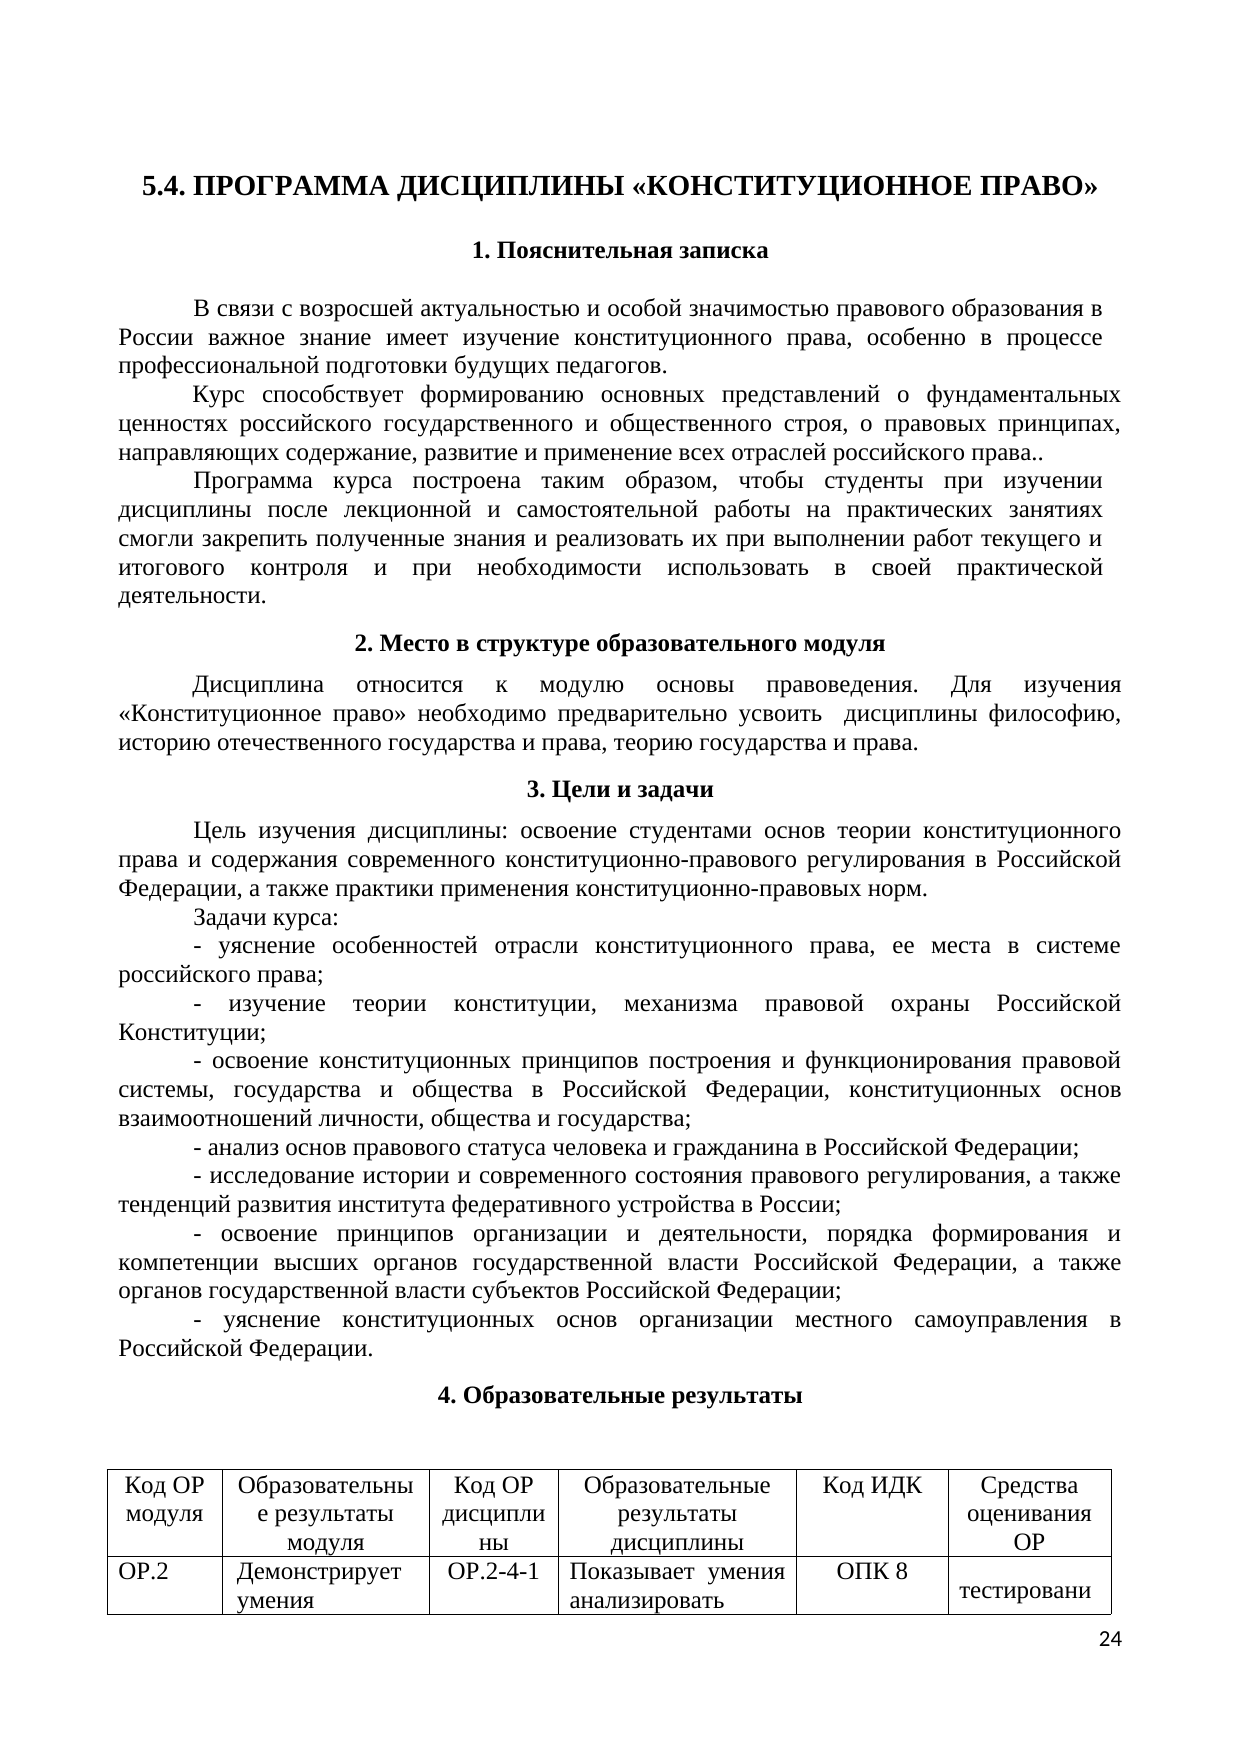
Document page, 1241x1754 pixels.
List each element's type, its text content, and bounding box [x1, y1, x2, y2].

text - исследование истории и современного состояния правового регулирования, а также тенденций развития института федеративного устройства в России; [118, 1160, 1122, 1218]
text Программа курса построена таким образом, чтобы студенты при изучении дисциплины после лекционной и самостоятельной работы на практических занятиях смогли закрепить полученные знания и реализовать их при выполнении работ текущего и итогового контроля и при необходимости использовать в своей практической деятельности. [118, 465, 1104, 609]
table_header Средства оценивания ОР [949, 1470, 1111, 1556]
text - освоение конституционных принципов построения и функционирования правовой системы, государства и общества в Российской Федерации, конституционных основ взаимоотношений личности, общества и государства; [118, 1045, 1122, 1132]
text 4. Образовательные результаты [118, 1380, 1122, 1409]
text Цель изучения дисциплины: освоение студентами основ теории конституционного права и содержания современного конституционно-правового регулирования в Российской Федерации, а также практики применения конституционно-правовых норм. [118, 815, 1122, 902]
text - освоение принципов организации и деятельности, порядка формирования и компетенции высших органов государственной власти Российской Федерации, а также органов государственной власти субъектов Российской Федерации; [118, 1218, 1122, 1304]
text - уяснение особенностей отрасли конституционного права, ее места в системе российского права; [118, 930, 1122, 988]
text В связи с возросшей актуальностью и особой значимостью правового образования в России важное знание имеет изучение конституционного права, особенно в процессе профессиональной подготовки будущих педагогов. [118, 293, 1104, 379]
table_header Образовательные результаты дисциплины [559, 1470, 796, 1556]
table_header Код ОР модуля [108, 1470, 222, 1556]
subtitle 5.4. ПРОГРАММА ДИСЦИПЛИНЫ «конституционное ПРАВО» [118, 168, 1122, 202]
text - изучение теории конституции, механизма правовой охраны Российской Конституции; [118, 988, 1122, 1045]
text 3. Цели и задачи [118, 774, 1122, 803]
table_cell ОПК 8 [797, 1557, 948, 1614]
table_header Образовательные результаты модуля [223, 1470, 429, 1556]
text - анализ основ правового статуса человека и гражданина в Российской Федерации; [118, 1132, 1122, 1160]
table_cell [559, 1557, 796, 1614]
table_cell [949, 1557, 1111, 1614]
table_header Код ИДК [797, 1470, 948, 1556]
table_cell ОР.2 [108, 1557, 222, 1614]
table_cell ОР.2-4-1 [430, 1557, 558, 1614]
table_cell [223, 1557, 429, 1614]
table_header Код ОР дисциплины [430, 1470, 558, 1556]
text - уяснение конституционных основ организации местного самоуправления в Российской Федерации. [118, 1304, 1122, 1362]
text Курс способствует формированию основных представлений о фундаментальных ценностях российского государственного и общественного строя, о правовых принципах, направляющих содержание, развитие и применение всех отраслей российского права.. [118, 379, 1122, 465]
text Задачи курса: [118, 902, 1122, 930]
text 2. Место в структуре образовательного модуля [118, 628, 1122, 657]
text 1. Пояснительная записка [118, 235, 1122, 264]
text Дисциплина относится к модулю основы правоведения. Для изучения «Конституционное право» необходимо предварительно усвоить дисциплины философию, историю отечественного государства и права, теорию государства и права. [118, 669, 1122, 755]
